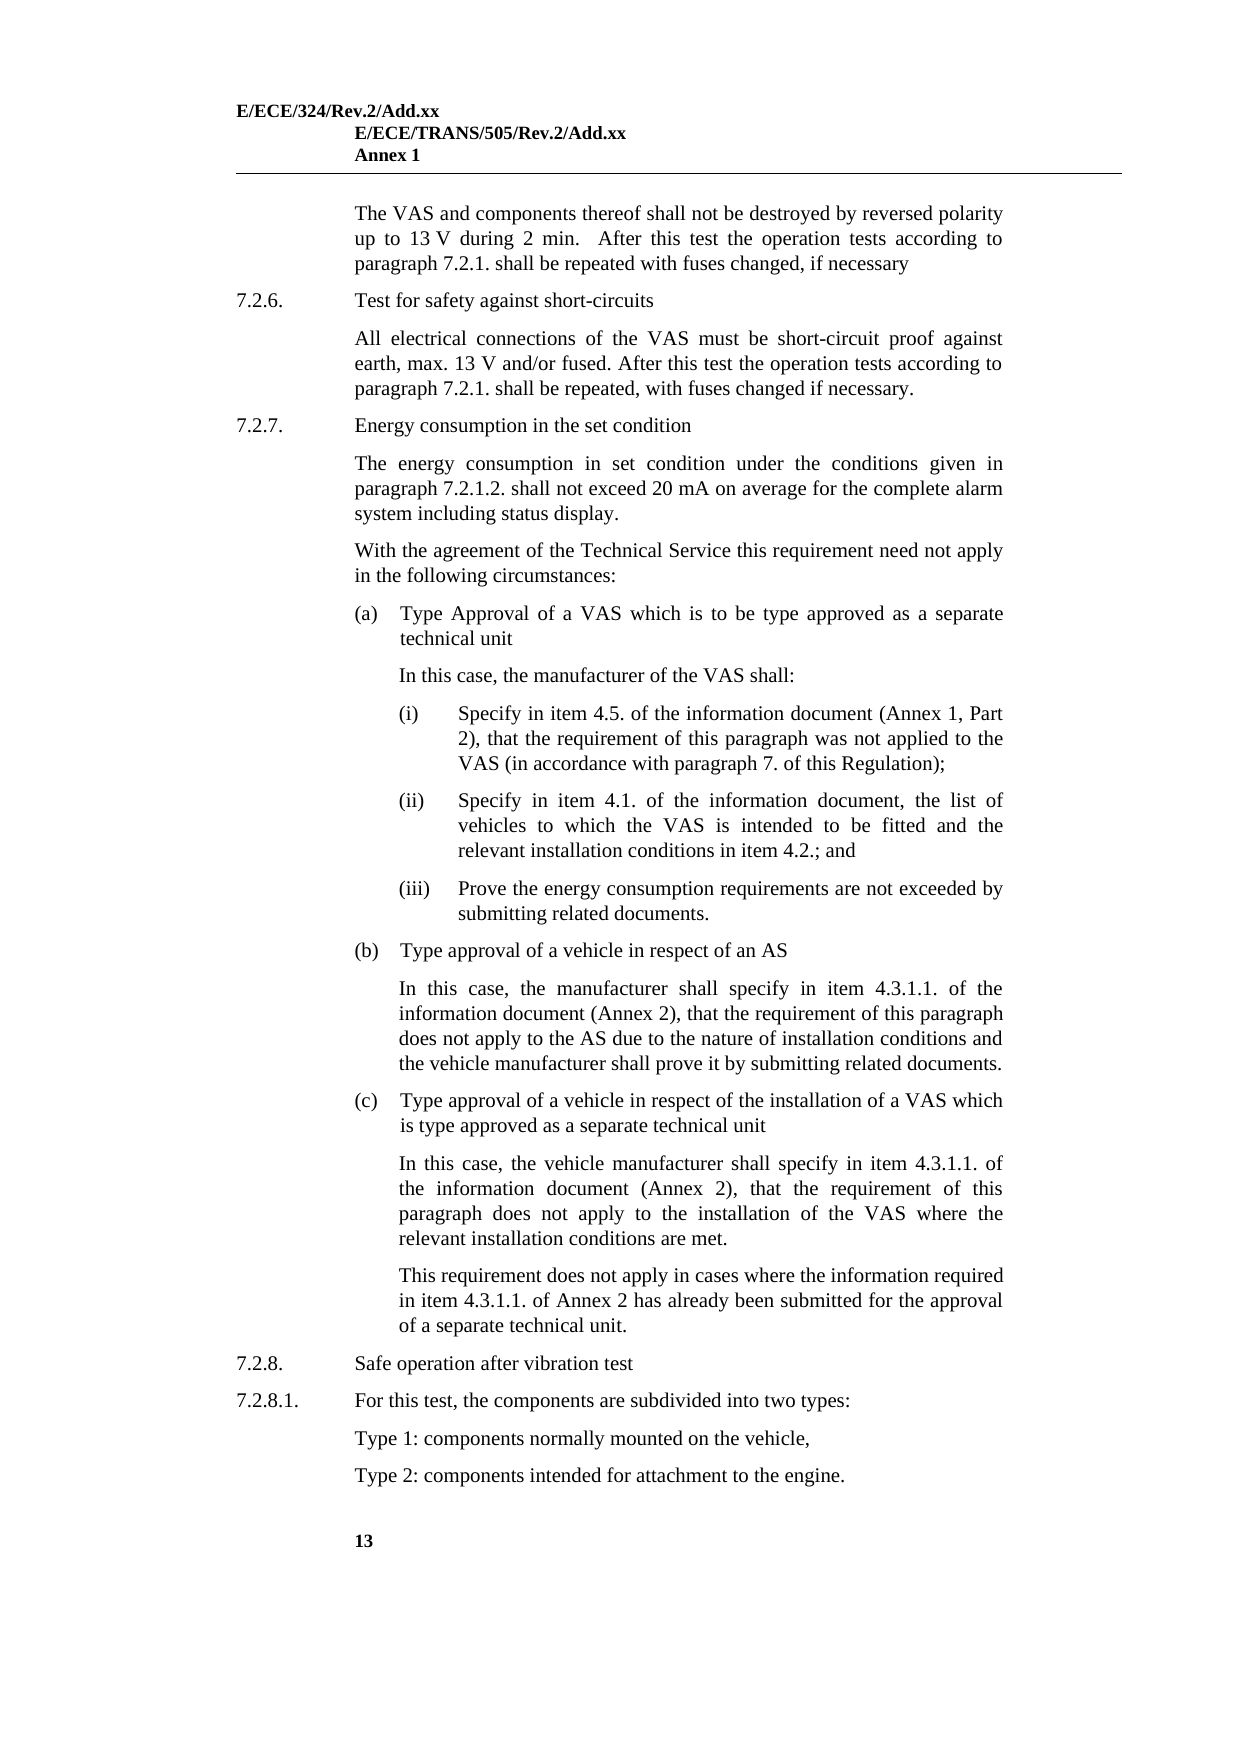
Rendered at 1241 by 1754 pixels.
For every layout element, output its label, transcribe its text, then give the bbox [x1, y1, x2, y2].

text All electrical connections of the VAS must be short-circuit proof against earth, max. 13 V and/or fused. After this test the operation tests according to paragraph 7.2.1. shall be repeated, with fuses changed if necessary. [354, 324, 1004, 399]
text In this case, the manufacturer of the VAS shall: [399, 662, 1004, 687]
text 7.2.6. Test for safety against short-circuits [236, 287, 1004, 312]
text 7.2.8.1. For this test, the components are subdivided into two types: [236, 1387, 1004, 1412]
text In this case, the vehicle manufacturer shall specify in item 4.3.1.1. of the information document (Annex 2), that the requirement of this paragraph does not apply to the installation of the VAS where the relevant installation conditions are met. [399, 1149, 1004, 1249]
text The VAS and components thereof shall not be destroyed by reversed polarity up to 13 V during 2 min. After this test the operation tests according to paragraph 7.2.1. shall be repeated with fuses changed, if necessary [354, 199, 1004, 274]
text (iii) Prove the energy consumption requirements are not exceeded by submitting related documents. [399, 874, 1004, 924]
text Type 1: components normally mounted on the vehicle, [354, 1424, 1004, 1449]
text (ii) Specify in item 4.1. of the information document, the list of vehicles to which the VAS is intended to be fitted and the relevant installation conditions in item 4.2.; and [399, 787, 1004, 862]
text 7.2.7. Energy consumption in the set condition [236, 412, 1004, 437]
text (i) Specify in item 4.5. of the information document (Annex 1, Part 2), that the requirement of this paragraph was not applied to the VAS (in accordance with paragraph 7. of this Regulation); [399, 699, 1004, 774]
text The energy consumption in set condition under the conditions given in paragraph 7.2.1.2. shall not exceed 20 mA on average for the complete alarm system including status display. [354, 449, 1004, 524]
list Type approval of a vehicle in respect of an AS [354, 937, 1004, 962]
list Type Approval of a VAS which is to be type approved as a separate technical unit [354, 599, 1004, 649]
text With the agreement of the Technical Service this requirement need not apply in the following circumstances: [354, 537, 1004, 587]
text This requirement does not apply in cases where the information required in item 4.3.1.1. of Annex 2 has already been submitted for the approval of a separate technical unit. [399, 1262, 1004, 1337]
text 7.2.8. Safe operation after vibration test [236, 1349, 1004, 1374]
text In this case, the manufacturer shall specify in item 4.3.1.1. of the information document (Annex 2), that the requirement of this paragraph does not apply to the AS due to the nature of installation conditions and the vehicle manufacturer shall prove it by submitting related documents. [399, 974, 1004, 1074]
text Type 2: components intended for attachment to the engine. [354, 1462, 1004, 1487]
list Type approval of a vehicle in respect of the installation of a VAS which is type approved as a separate technical unit [354, 1087, 1004, 1137]
